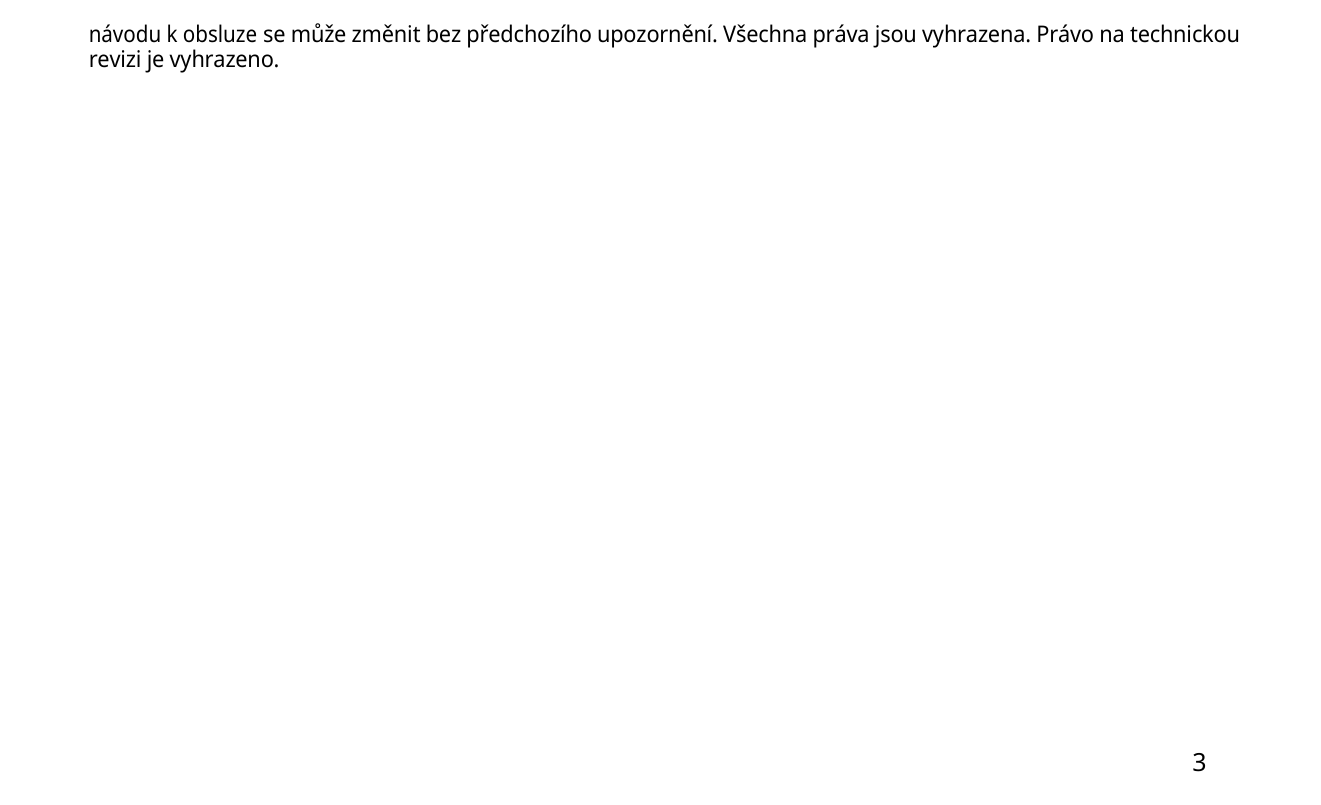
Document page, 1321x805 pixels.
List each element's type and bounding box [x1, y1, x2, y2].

text [88, 21, 1258, 74]
